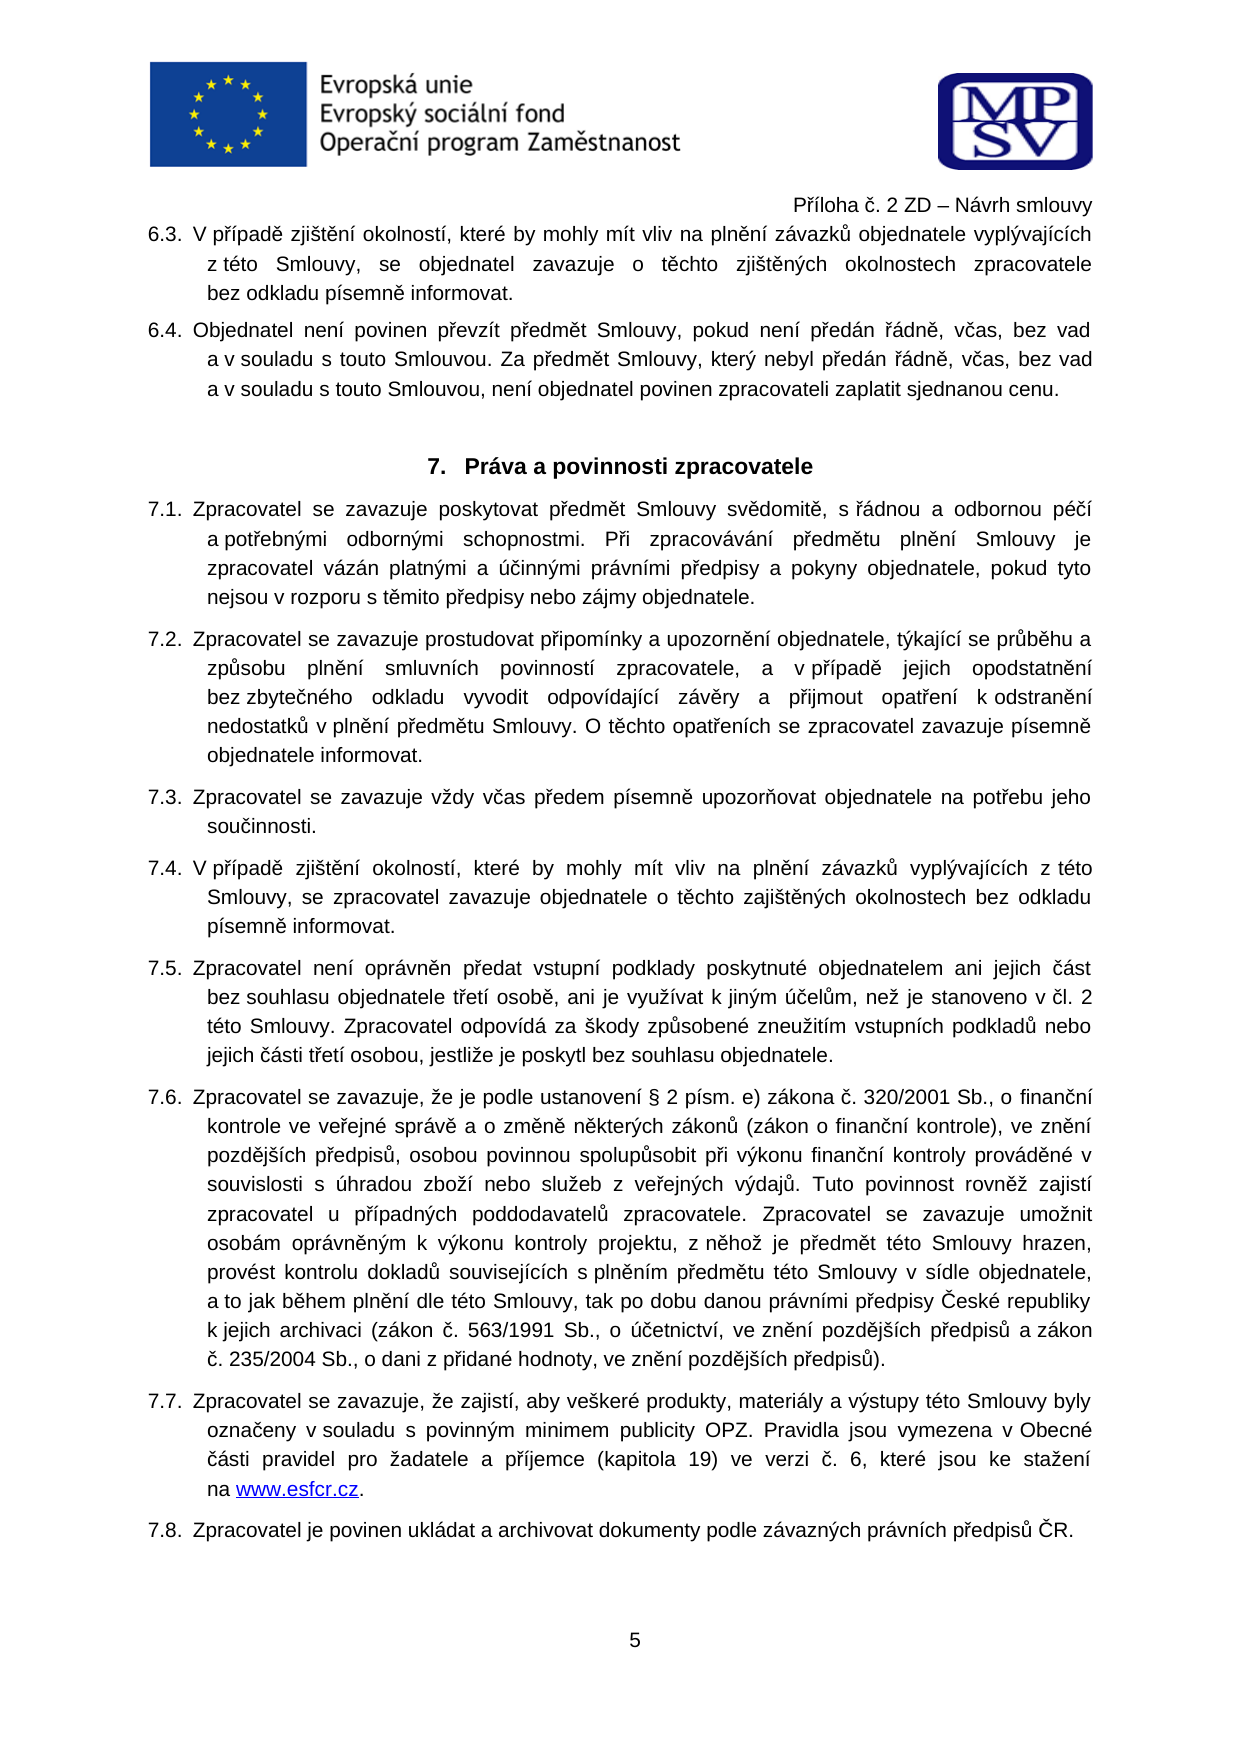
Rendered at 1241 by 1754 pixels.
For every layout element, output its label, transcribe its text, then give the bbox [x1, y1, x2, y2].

list Zpracovatel není oprávněn předat vstupní podklady poskytnuté objednatelem ani jejich část bez souhlasu objednatele třetí osobě, ani je využívat k jiným účelům, než je stanoveno v čl. 2 této Smlouvy. Zpracovatel odpovídá za škody způsobené zneužitím vstupních podkladů nebo jejich části třetí osobou, jestliže je poskytl bez souhlasu objednatele. [148, 950, 1092, 1067]
picture [147, 59, 681, 170]
list Zpracovatel se zavazuje poskytovat předmět Smlouvy svědomitě, s řádnou a odbornou péčí a potřebnými odbornými schopnostmi. Při zpracovávání předmětu plnění Smlouvy je zpracovatel vázán platnými a účinnými právními předpisy a pokyny objednatele, pokud tyto nejsou v rozporu s těmito předpisy nebo zájmy objednatele. [148, 492, 1092, 609]
picture [938, 73, 1093, 170]
list Zpracovatel je povinen ukládat a archivovat dokumenty podle závazných právních předpisů ČR. [148, 1513, 1090, 1542]
list Zpracovatel se zavazuje prostudovat připomínky a upozornění objednatele, týkající se průběhu a způsobu plnění smluvních povinností zpracovatele, a v případě jejich opodstatnění bez zbytečného odkladu vyvodit odpovídající závěry a přijmout opatření k odstranění nedostatků v plnění předmětu Smlouvy. O těchto opatřeních se zpracovatel zavazuje písemně objednatele informovat. [148, 621, 1092, 767]
list Zpracovatel se zavazuje vždy včas předem písemně upozorňovat objednatele na potřebu jeho součinnosti. [148, 779, 1092, 838]
list V případě zjištění okolností, které by mohly mít vliv na plnění závazků objednatele vyplývajících z této Smlouvy, se objednatel zavazuje o těchto zjištěných okolnostech zpracovatele bez odkladu písemně informovat. [148, 217, 1092, 304]
list Práva a povinnosti zpracovatele [148, 450, 1092, 479]
list Zpracovatel se zavazuje, že je podle ustanovení § 2 písm. e) zákona č. 320/2001 Sb., o finanční kontrole ve veřejné správě a o změně některých zákonů (zákon o finanční kontrole), ve znění pozdějších předpisů, osobou povinnou spolupůsobit při výkonu finanční kontroly prováděné v souvislosti s úhradou zboží nebo služeb z veřejných výdajů. Tuto povinnost rovněž zajistí zpracovatel u případných poddodavatelů zpracovatele. Zpracovatel se zavazuje umožnit osobám oprávněným k výkonu kontroly projektu, z něhož je předmět této Smlouvy hrazen, provést kontrolu dokladů souvisejících s plněním předmětu této Smlouvy v sídle objednatele, a to jak během plnění dle této Smlouvy, tak po dobu danou právními předpisy České republiky k jejich archivaci (zákon č. 563/1991 Sb., o účetnictví, ve znění pozdějších předpisů a zákon č. 235/2004 Sb., o dani z přidané hodnoty, ve znění pozdějších předpisů). [148, 1079, 1092, 1371]
list Zpracovatel se zavazuje, že zajistí, aby veškeré produkty, materiály a výstupy této Smlouvy byly označeny v souladu s povinným minimem publicity OPZ. Pravidla jsou vymezena v Obecné části pravidel pro žadatele a příjemce (kapitola 19) ve verzi č. 6, které jsou ke stažení na www.esfcr.cz. [148, 1384, 1092, 1500]
list V případě zjištění okolností, které by mohly mít vliv na plnění závazků vyplývajících z této Smlouvy, se zpracovatel zavazuje objednatele o těchto zajištěných okolnostech bez odkladu písemně informovat. [148, 850, 1092, 938]
list Objednatel není povinen převzít předmět Smlouvy, pokud není předán řádně, včas, bez vad a v souladu s touto Smlouvou. Za předmět Smlouvy, který nebyl předán řádně, včas, bez vad a v souladu s touto Smlouvou, není objednatel povinen zpracovateli zaplatit sjednanou cenu. [148, 313, 1092, 400]
